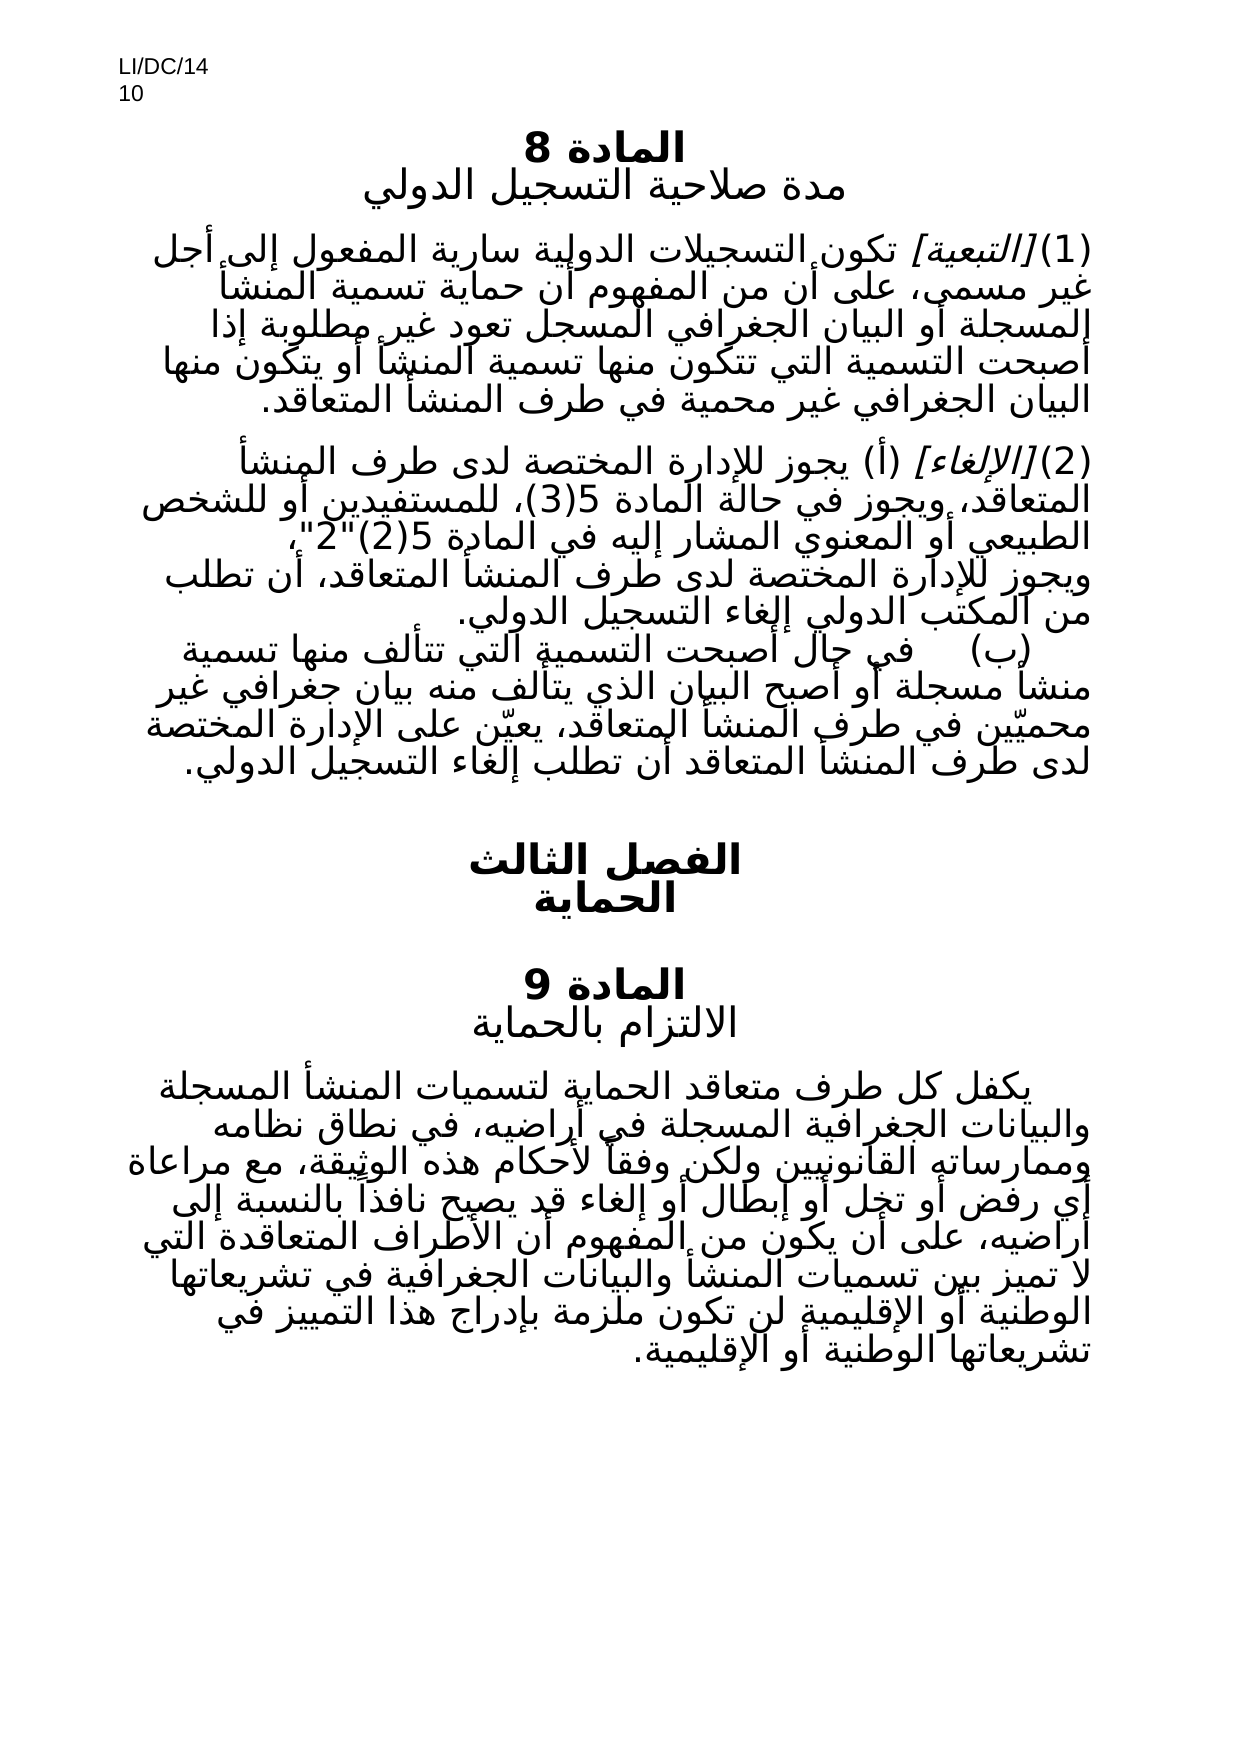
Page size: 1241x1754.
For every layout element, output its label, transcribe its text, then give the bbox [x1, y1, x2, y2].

text يكفل كل طرف متعاقد الحماية لتسميات المنشأ المسجلة والبيانات الجغرافية المسجلة في أراضيه، في نطاق نظامه وممارساته القانونيين ولكن وفقاً لأحكام هذه الوثيقة، مع مراعاة أي رفض أو تخل أو إبطال أو إلغاء قد يصبح نافذاً بالنسبة إلى أراضيه، على أن يكون من المفهوم أن الأطراف المتعاقدة التي لا تميز بين تسميات المنشأ والبيانات الجغرافية في تشريعاتها الوطنية أو الإقليمية لن تكون ملزمة بإدراج هذا التمييز في تشريعاتها الوطنية أو الإقليمية. [118, 1070, 1092, 1370]
text الحماية [118, 882, 1092, 920]
text المادة 8 [118, 132, 1092, 170]
text (1) [التبعية] تكون التسجيلات الدولية سارية المفعول إلى أجل غير مسمى، على أن من المفهوم أن حماية تسمية المنشأ المسجلة أو البيان الجغرافي المسجل تعود غير مطلوبة إذا أصبحت التسمية التي تتكون منها تسمية المنشأ أو يتكون منها البيان الجغرافي غير محمية في طرف المنشأ المتعاقد. [118, 232, 1092, 420]
text (ب) في حال أصبحت التسمية التي تتألف منها تسمية منشأ مسجلة أو أصبح البيان الذي يتألف منه بيان جغرافي غير محميّين في طرف المنشأ المتعاقد، يعيّن على الإدارة المختصة لدى طرف المنشأ المتعاقد أن تطلب إلغاء التسجيل الدولي. [118, 632, 1093, 782]
text مدة صلاحية التسجيل الدولي [118, 170, 1092, 207]
text الالتزام بالحماية [118, 1007, 1092, 1045]
text المادة 9 [118, 970, 1092, 1007]
text (2) [الإلغاء] (أ) يجوز للإدارة المختصة لدى طرف المنشأ المتعاقد، ويجوز في حالة المادة 5(3)، للمستفيدين أو للشخص الطبيعي أو المعنوي المشار إليه في المادة 5(2)"2"، ويجوز للإدارة المختصة لدى طرف المنشأ المتعاقد، أن تطلب من المكتب الدولي إلغاء التسجيل الدولي. [118, 445, 1092, 632]
text الفصل الثالث [118, 845, 1092, 882]
